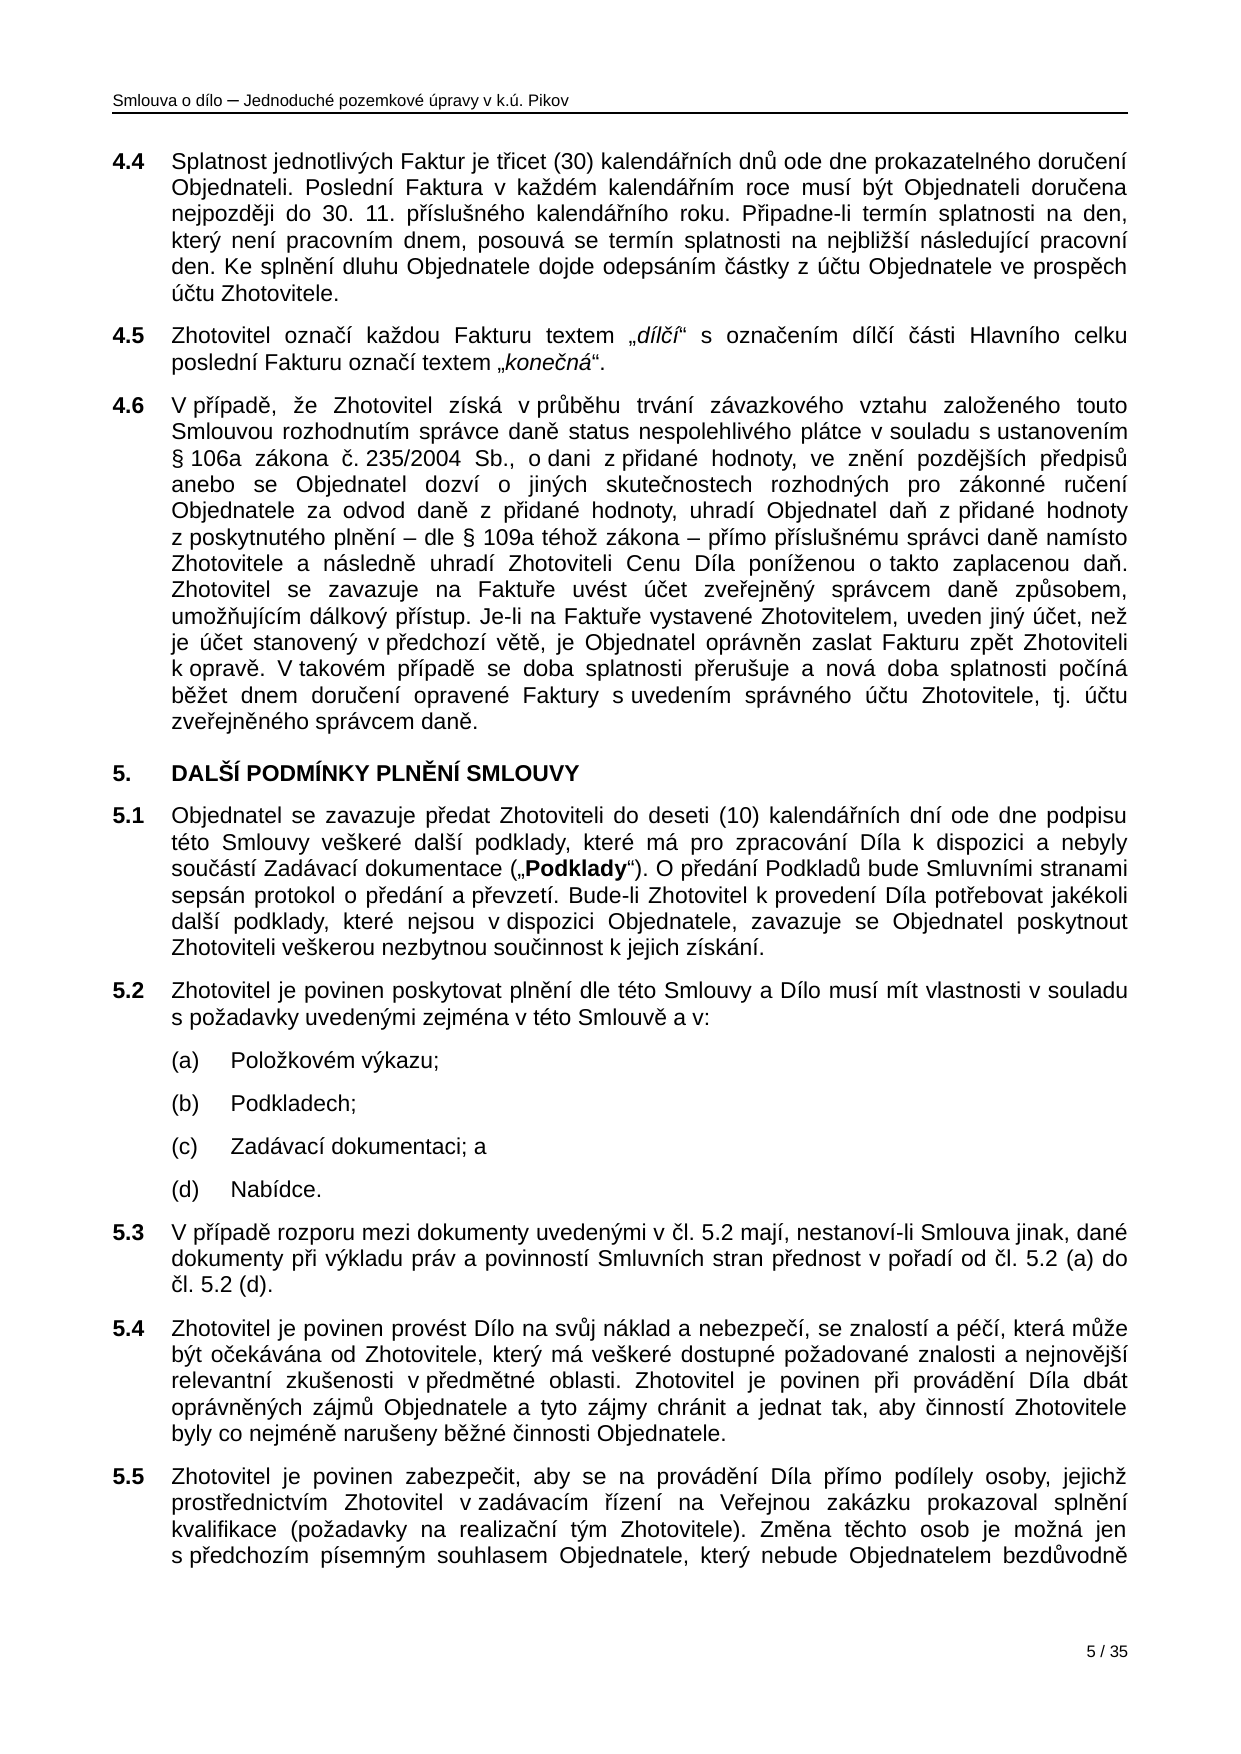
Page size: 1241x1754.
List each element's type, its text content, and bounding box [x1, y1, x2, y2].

text Splatnost jednotlivých Faktur je třicet (30) kalendářních dnů ode dne prokazatelného doručení Objednateli. Poslední Faktura v každém kalendářním roce musí být Objednateli doručena nejpozději do 30. 11. příslušného kalendářního roku. Připadne-li termín splatnosti na den, který není pracovním dnem, posouvá se termín splatnosti na nejbližší následující pracovní den. Ke splnění dluhu Objednatele dojde odepsáním částky z účtu Objednatele ve prospěch účtu Zhotovitele. [112, 148, 1128, 306]
list Zadávací dokumentaci; a [171, 1133, 1128, 1159]
text Objednatel se zavazuje předat Zhotoviteli do deseti (10) kalendářních dní ode dne podpisu této Smlouvy veškeré další podklady, které má pro zpracování Díla k dispozici a nebyly součástí Zadávací dokumentace („Podklady“). O předání Podkladů bude Smluvními stranami sepsán protokol o předání a převzetí. Bude-li Zhotovitel k provedení Díla potřebovat jakékoli další podklady, které nejsou v dispozici Objednatele, zavazuje se Objednatel poskytnout Zhotoviteli veškerou nezbytnou součinnost k jejich získání. [112, 802, 1128, 961]
text Zhotovitel je povinen poskytovat plnění dle této Smlouvy a Dílo musí mít vlastnosti v souladu s požadavky uvedenými zejména v této Smlouvě a v: [112, 977, 1128, 1030]
text V případě, že Zhotovitel získá v průběhu trvání závazkového vztahu založeného touto Smlouvou rozhodnutím správce daně status nespolehlivého plátce v souladu s ustanovením § 106a zákona č. 235/2004 Sb., o dani z přidané hodnoty, ve znění pozdějších předpisů anebo se Objednatel dozví o jiných skutečnostech rozhodných pro zákonné ručení Objednatele za odvod daně z přidané hodnoty, uhradí Objednatel daň z přidané hodnoty z poskytnutého plnění – dle § 109a téhož zákona – přímo příslušnému správci daně namísto Zhotovitele a následně uhradí Zhotoviteli Cenu Díla poníženou o takto zaplacenou daň. Zhotovitel se zavazuje na Faktuře uvést účet zveřejněný správcem daně způsobem, umožňujícím dálkový přístup. Je-li na Faktuře vystavené Zhotovitelem, uveden jiný účet, než je účet stanovený v předchozí větě, je Objednatel oprávněn zaslat Fakturu zpět Zhotoviteli k opravě. V takovém případě se doba splatnosti přerušuje a nová doba splatnosti počíná běžet dnem doručení opravené Faktury s uvedením správného účtu Zhotovitele, tj. účtu zveřejněného správcem daně. [112, 392, 1128, 734]
text Další podmínky Plnění smlouvy [112, 759, 1128, 786]
list Podkladech; [171, 1090, 1128, 1116]
text Zhotovitel označí každou Fakturu textem „dílčí“ s označením dílčí části Hlavního celku poslední Fakturu označí textem „konečná“. [112, 322, 1128, 375]
text V případě rozporu mezi dokumenty uvedenými v čl. 5.2 mají, nestanoví-li Smlouva jinak, dané dokumenty při výkladu práv a povinností Smluvních stran přednost v pořadí od čl. 5.2 (a) do čl. 5.2 (d). [112, 1219, 1128, 1298]
text Zhotovitel je povinen provést Dílo na svůj náklad a nebezpečí, se znalostí a péčí, která může být očekávána od Zhotovitele, který má veškeré dostupné požadované znalosti a nejnovější relevantní zkušenosti v předmětné oblasti. Zhotovitel je povinen při provádění Díla dbát oprávněných zájmů Objednatele a tyto zájmy chránit a jednat tak, aby činností Zhotovitele byly co nejméně narušeny běžné činnosti Objednatele. [112, 1314, 1128, 1446]
list Položkovém výkazu; [171, 1047, 1128, 1073]
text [112, 1463, 1128, 1568]
list Nabídce. [171, 1176, 1128, 1202]
